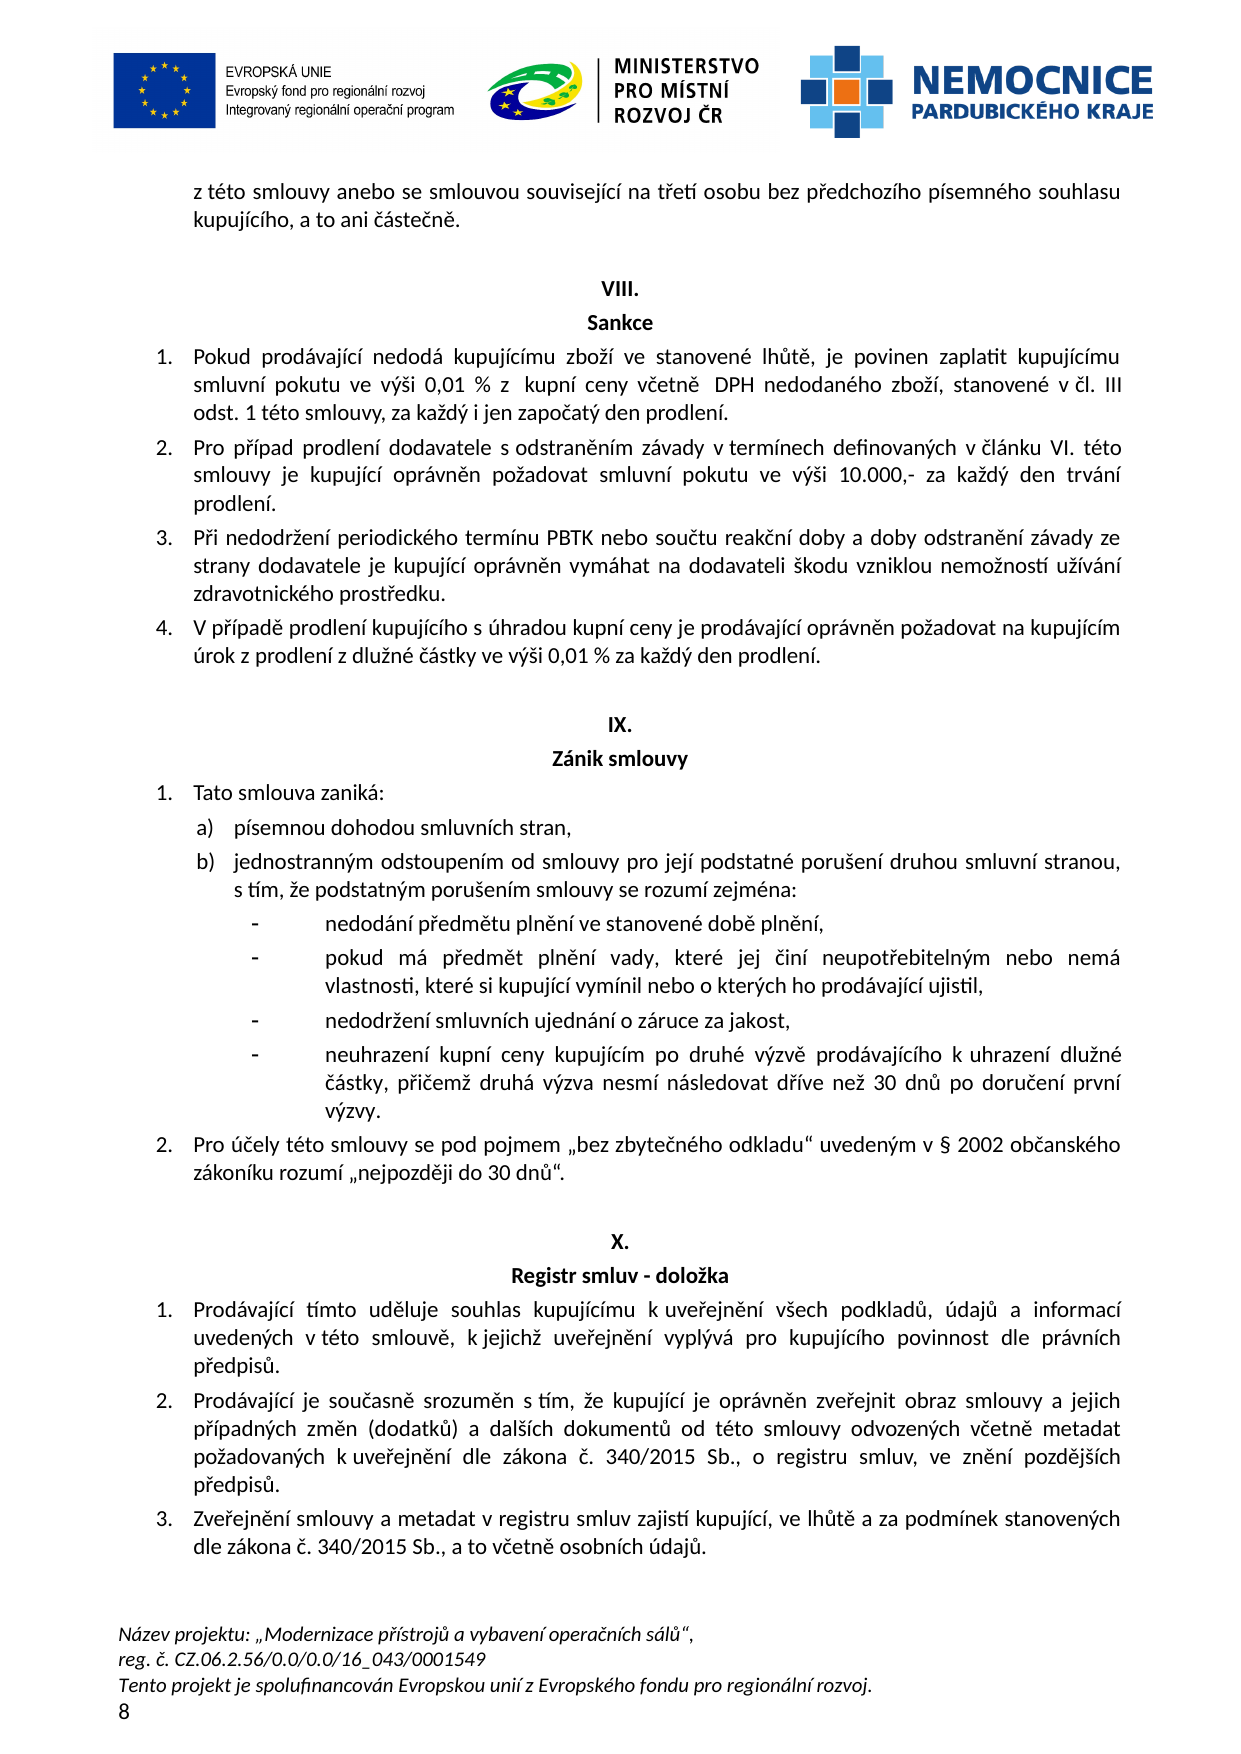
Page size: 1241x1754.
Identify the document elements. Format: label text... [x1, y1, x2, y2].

list Prodávající je současně srozuměn s tím, že kupující je oprávněn zveřejnit obraz smlouvy a jejich případných změn (dodatků) a dalších dokumentů od této smlouvy odvozených včetně metadat požadovaných k uveřejnění dle zákona č. 340/2015 Sb., o registru smluv, ve znění pozdějších předpisů. [156, 1386, 1122, 1498]
list Pro případ prodlení dodavatele s odstraněním závady v termínech definovaných v článku VI. této smlouvy je kupující oprávněn požadovat smluvní pokutu ve výši 10.000,- za každý den trvání prodlení. [156, 433, 1122, 517]
text Zánik smlouvy [118, 744, 1122, 772]
list Zveřejnění smlouvy a metadat v registru smluv zajistí kupující, ve lhůtě a za podmínek stanovených dle zákona č. 340/2015 Sb., a to včetně osobních údajů. [156, 1504, 1122, 1560]
list jednostranným odstoupením od smlouvy pro její podstatné porušení druhou smluvní stranou, s tím, že podstatným porušením smlouvy se rozumí zejména: [196, 847, 1122, 903]
list Pro účely této smlouvy se pod pojmem „bez zbytečného odkladu“ uvedeným v § 2002 občanského zákoníku rozumí „nejpozději do 30 dnů“. [156, 1130, 1122, 1186]
list V případě prodlení kupujícího s úhradou kupní ceny je prodávající oprávněn požadovat na kupujícím úrok z prodlení z dlužné částky ve výši 0,01 % za každý den prodlení. [156, 613, 1122, 669]
picture [91, 27, 780, 153]
list nedodržení smluvních ujednání o záruce za jakost, [251, 1006, 1122, 1034]
list Tato smlouva zaniká: [156, 778, 1122, 806]
list Pokud prodávající nedodá kupujícímu zboží ve stanovené lhůtě, je povinen zaplatit kupujícímu smluvní pokutu ve výši 0,01 % z kupní ceny včetně DPH nedodaného zboží, stanovené v čl. III odst. 1 této smlouvy, za každý i jen započatý den prodlení. [156, 342, 1122, 426]
text VIII. [118, 274, 1122, 302]
list Prodávající tímto uděluje souhlas kupujícímu k uveřejnění všech podkladů, údajů a informací uvedených v této smlouvě, k jejichž uveřejnění vyplývá pro kupujícího povinnost dle právních předpisů. [156, 1295, 1122, 1379]
picture [799, 44, 1153, 139]
list neuhrazení kupní ceny kupujícím po druhé výzvě prodávajícího k uhrazení dlužné částky, přičemž druhá výzva nesmí následovat dříve než 30 dnů po doručení první výzvy. [251, 1040, 1122, 1124]
text IX. [118, 710, 1122, 738]
text Registr smluv - doložka [118, 1261, 1122, 1289]
text X. [118, 1227, 1122, 1255]
list Při nedodržení periodického termínu PBTK nebo součtu reakční doby a doby odstranění závady ze strany dodavatele je kupující oprávněn vymáhat na dodavateli škodu vzniklou nemožností užívání zdravotnického prostředku. [156, 523, 1122, 607]
list pokud má předmět plnění vady, které jej činí neupotřebitelným nebo nemá vlastnosti, které si kupující vymínil nebo o kterých ho prodávající ujistil, [251, 943, 1122, 999]
list nedodání předmětu plnění ve stanovené době plnění, [251, 909, 1122, 937]
text Sankce [118, 308, 1122, 336]
list písemnou dohodou smluvních stran, [196, 813, 1122, 841]
